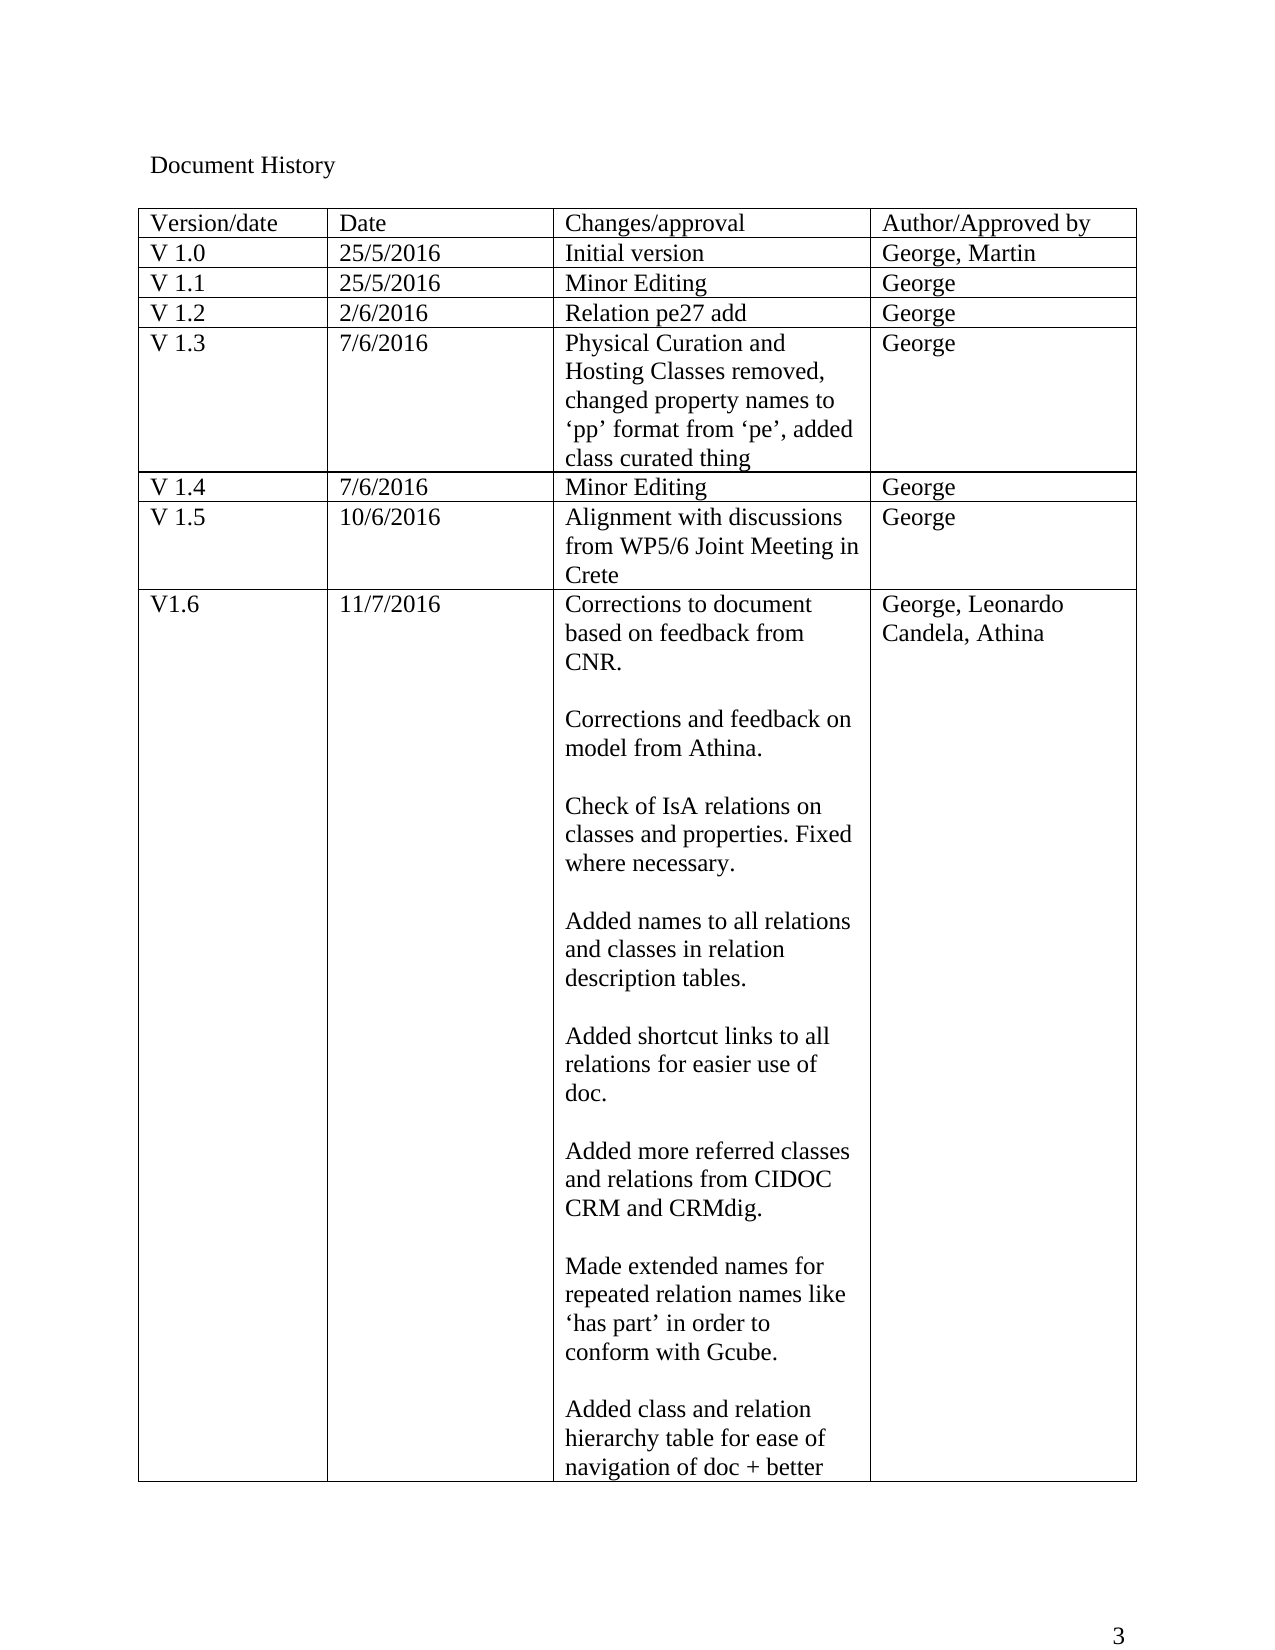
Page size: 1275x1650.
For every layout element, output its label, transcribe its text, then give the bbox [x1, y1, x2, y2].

table_cell 25/5/2016 [328, 268, 553, 297]
table_cell V 1.1 [139, 268, 327, 297]
table_cell 2/6/2016 [328, 298, 553, 327]
table_cell Relation pe27 add [554, 298, 870, 327]
table_header Author/Approved by [871, 209, 1136, 237]
table_cell V 1.5 [139, 502, 327, 588]
table_cell 11/7/2016 [328, 590, 553, 1481]
table_cell George [871, 268, 1136, 297]
table_cell George, Martin [871, 238, 1136, 267]
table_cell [871, 590, 1136, 1481]
table_cell George [871, 502, 1136, 588]
table_cell George [871, 298, 1136, 327]
table_cell Initial version [554, 238, 870, 267]
table_cell V 1.2 [139, 298, 327, 327]
table_cell V 1.4 [139, 473, 327, 501]
table_cell 10/6/2016 [328, 502, 553, 588]
table_cell 7/6/2016 [328, 473, 553, 501]
table_cell V1.6 [139, 590, 327, 1481]
table_header Date [328, 209, 553, 237]
table_cell V 1.3 [139, 328, 327, 471]
table_cell George [871, 328, 1136, 471]
table_cell Minor Editing [554, 268, 870, 297]
table_cell George [871, 473, 1136, 501]
table_cell Minor Editing [554, 473, 870, 501]
text Document History [150, 150, 1125, 179]
table_cell Physical Curation and Hosting Classes removed, changed property names to ‘pp’ format from ‘pe’, added class curated thing [554, 328, 870, 471]
table_cell V 1.0 [139, 238, 327, 267]
table_header Changes/approval [554, 209, 870, 237]
table_cell 25/5/2016 [328, 238, 553, 267]
table_cell 7/6/2016 [328, 328, 553, 471]
table_header Version/date [139, 209, 327, 237]
table_cell Alignment with discussions from WP5/6 Joint Meeting in Crete [554, 502, 870, 588]
